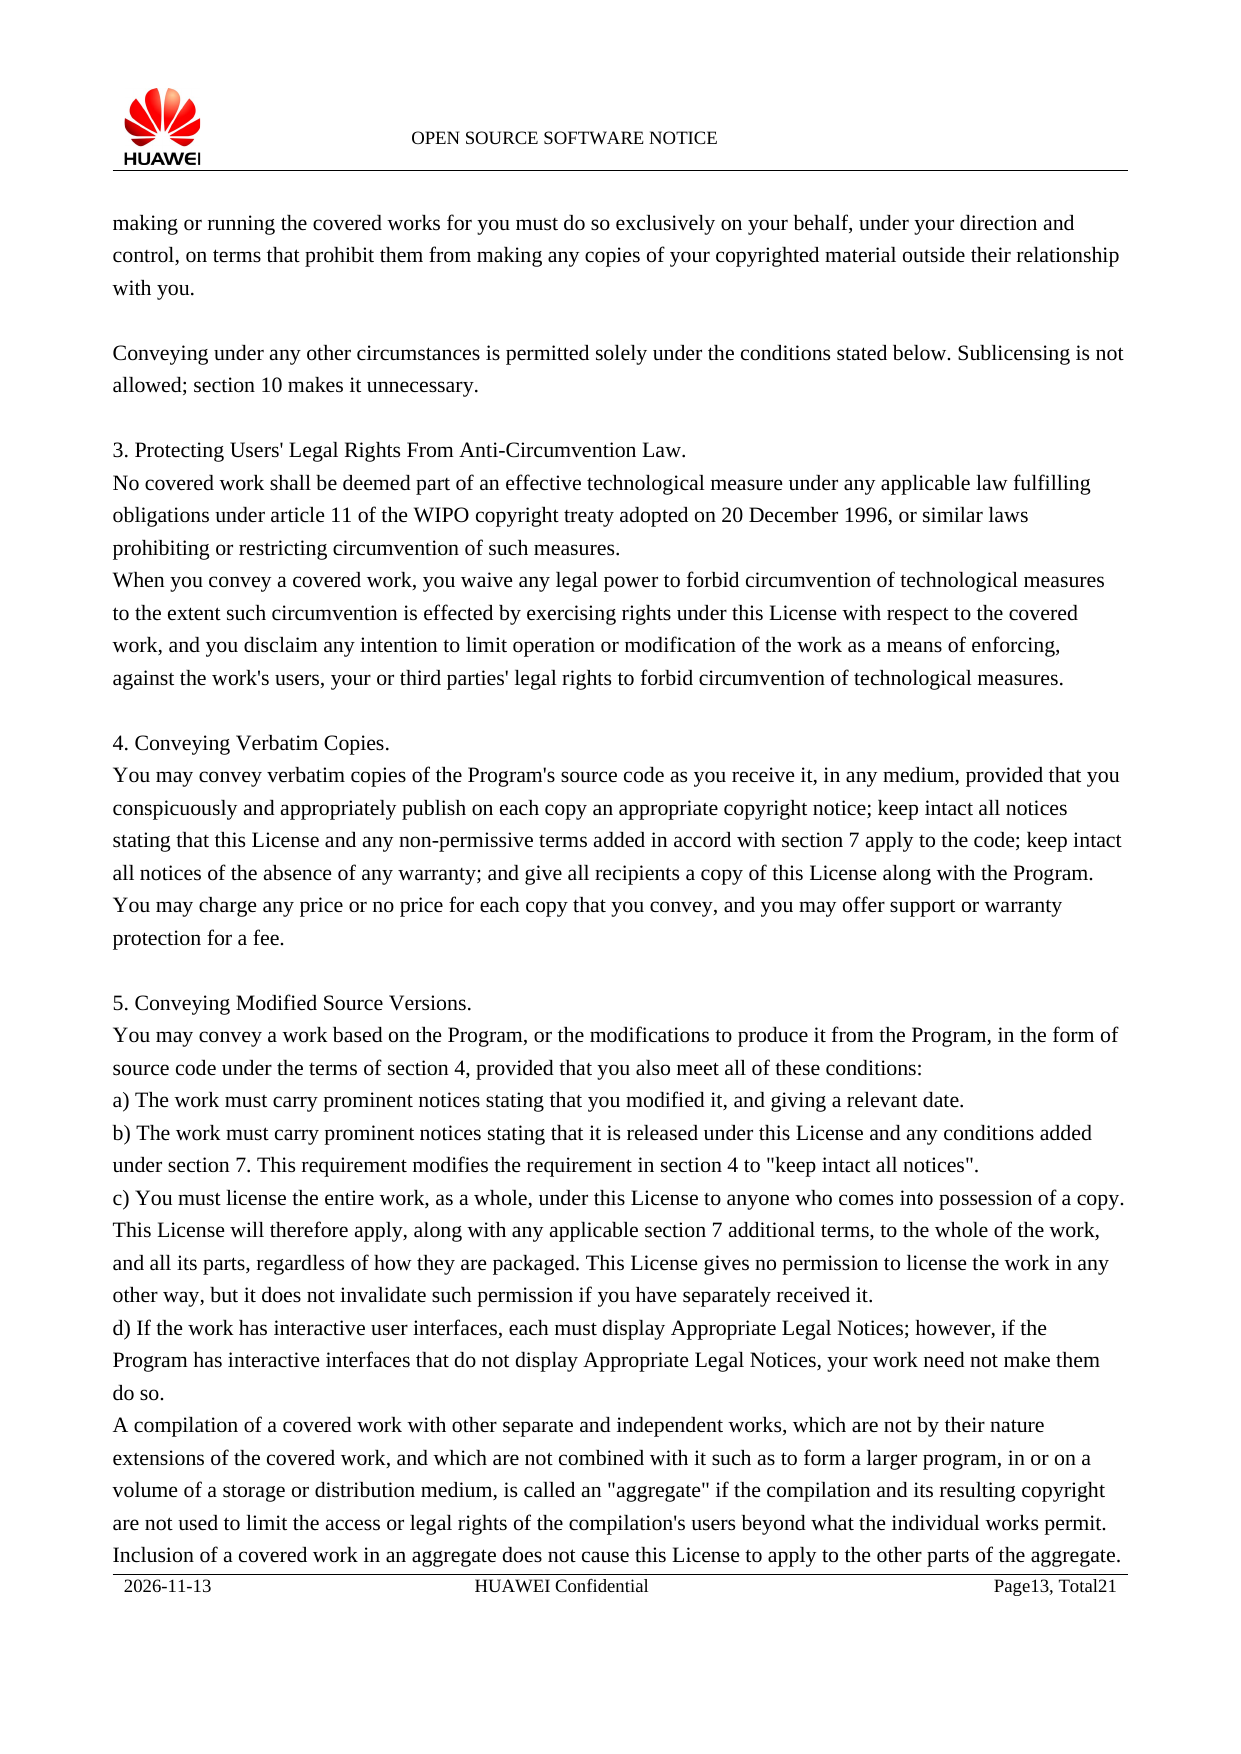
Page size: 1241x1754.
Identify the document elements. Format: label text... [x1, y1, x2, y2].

text a) The work must carry prominent notices stating that you modified it, and giving a relevant date. [112, 1084, 1128, 1116]
text c) You must license the entire work, as a whole, under this License to anyone who comes into possession of a copy. This License will therefore apply, along with any applicable section 7 additional terms, to the whole of the work, and all its parts, regardless of how they are packaged. This License gives no permission to license the work in any other way, but it does not invalidate such permission if you have separately received it. [112, 1181, 1128, 1311]
text When you convey a covered work, you waive any legal power to forbid circumvention of technological measures to the extent such circumvention is effected by exercising rights under this License with respect to the covered work, and you disclaim any intention to limit operation or modification of the work as a means of enforcing, against the work's users, your or third parties' legal rights to forbid circumvention of technological measures. [112, 564, 1128, 694]
text 3. Protecting Users' Legal Rights From Anti-Circumvention Law. [112, 434, 1128, 466]
text 4. Conveying Verbatim Copies. [112, 726, 1128, 759]
text You may charge any price or no price for each copy that you convey, and you may offer support or warranty protection for a fee. [112, 889, 1128, 954]
text No covered work shall be deemed part of an effective technological measure under any applicable law fulfilling obligations under article 11 of the WIPO copyright treaty adopted on 20 December 1996, or similar laws prohibiting or restricting circumvention of such measures. [112, 466, 1128, 564]
text d) If the work has interactive user interfaces, each must display Appropriate Legal Notices; however, if the Program has interactive interfaces that do not display Appropriate Legal Notices, your work need not make them do so. [112, 1311, 1128, 1409]
text You may convey verbatim copies of the Program's source code as you receive it, in any medium, provided that you conspicuously and appropriately publish on each copy an appropriate copyright notice; keep intact all notices stating that this License and any non-permissive terms added in accord with section 7 apply to the code; keep intact all notices of the absence of any warranty; and give all recipients a copy of this License along with the Program. [112, 759, 1128, 889]
text A compilation of a covered work with other separate and independent works, which are not by their nature extensions of the covered work, and which are not combined with it such as to form a larger program, in or on a volume of a storage or distribution medium, is called an "aggregate" if the compilation and its resulting copyright are not used to limit the access or legal rights of the compilation's users beyond what the individual works permit. Inclusion of a covered work in an aggregate does not cause this License to apply to the other parts of the aggregate. [112, 1409, 1128, 1571]
picture [124, 88, 201, 165]
text You may convey a work based on the Program, or the modifications to produce it from the Program, in the form of source code under the terms of section 4, provided that you also meet all of these conditions: [112, 1019, 1128, 1084]
text 5. Conveying Modified Source Versions. [112, 986, 1128, 1019]
text Conveying under any other circumstances is permitted solely under the conditions stated below. Sublicensing is not allowed; section 10 makes it unnecessary. [112, 336, 1128, 401]
text b) The work must carry prominent notices stating that it is released under this License and any conditions added under section 7. This requirement modifies the requirement in section 4 to "keep intact all notices". [112, 1116, 1128, 1181]
